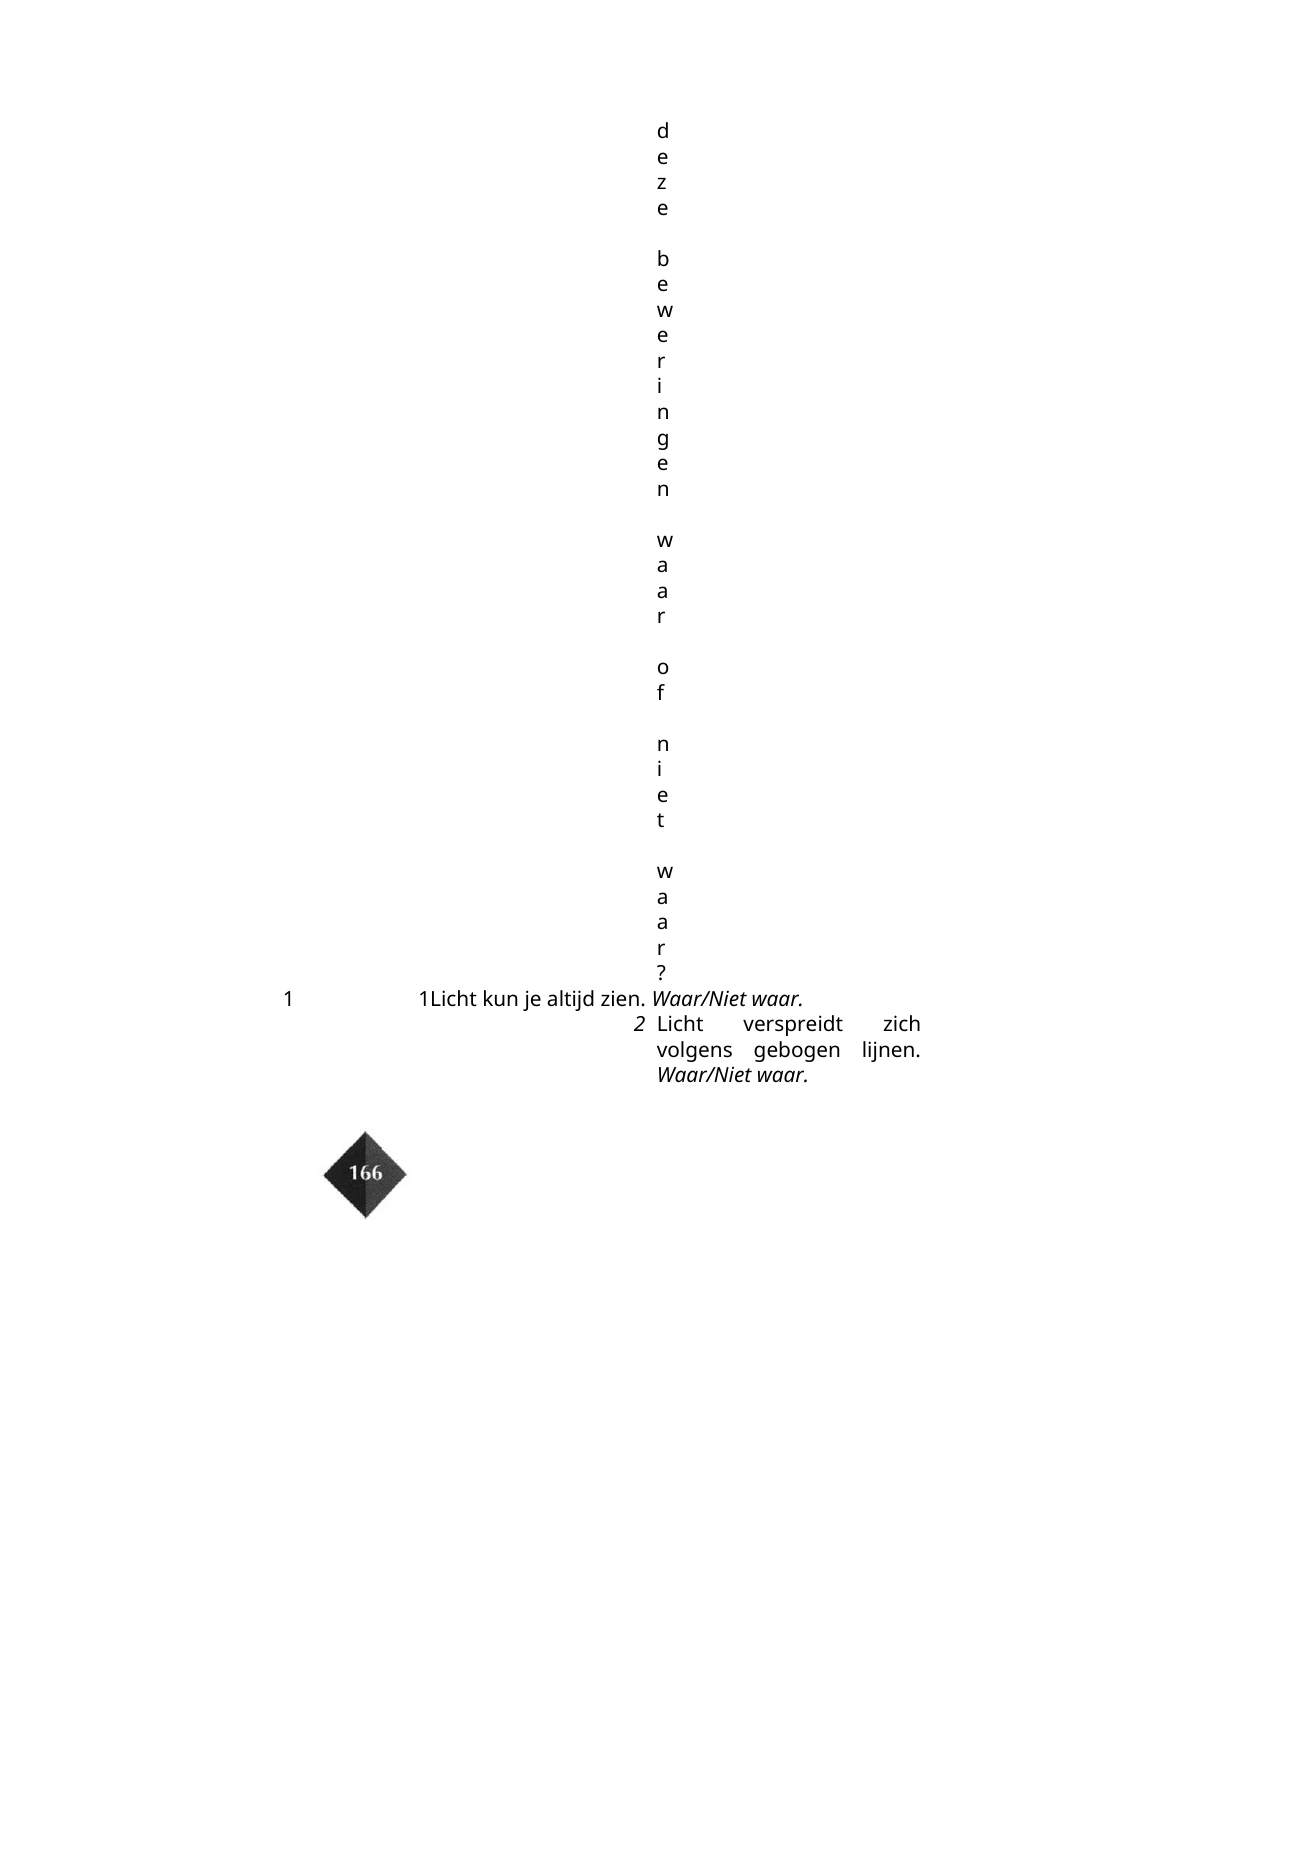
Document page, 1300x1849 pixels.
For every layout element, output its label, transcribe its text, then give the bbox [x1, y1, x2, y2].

picture [305, 1128, 414, 1223]
list Licht verspreidt zich volgens gebogen lijnen. Waar/Niet waar. [634, 1011, 921, 1088]
list 1Licht kun je altijd zien. Waar/Niet waar. [283, 986, 921, 1011]
